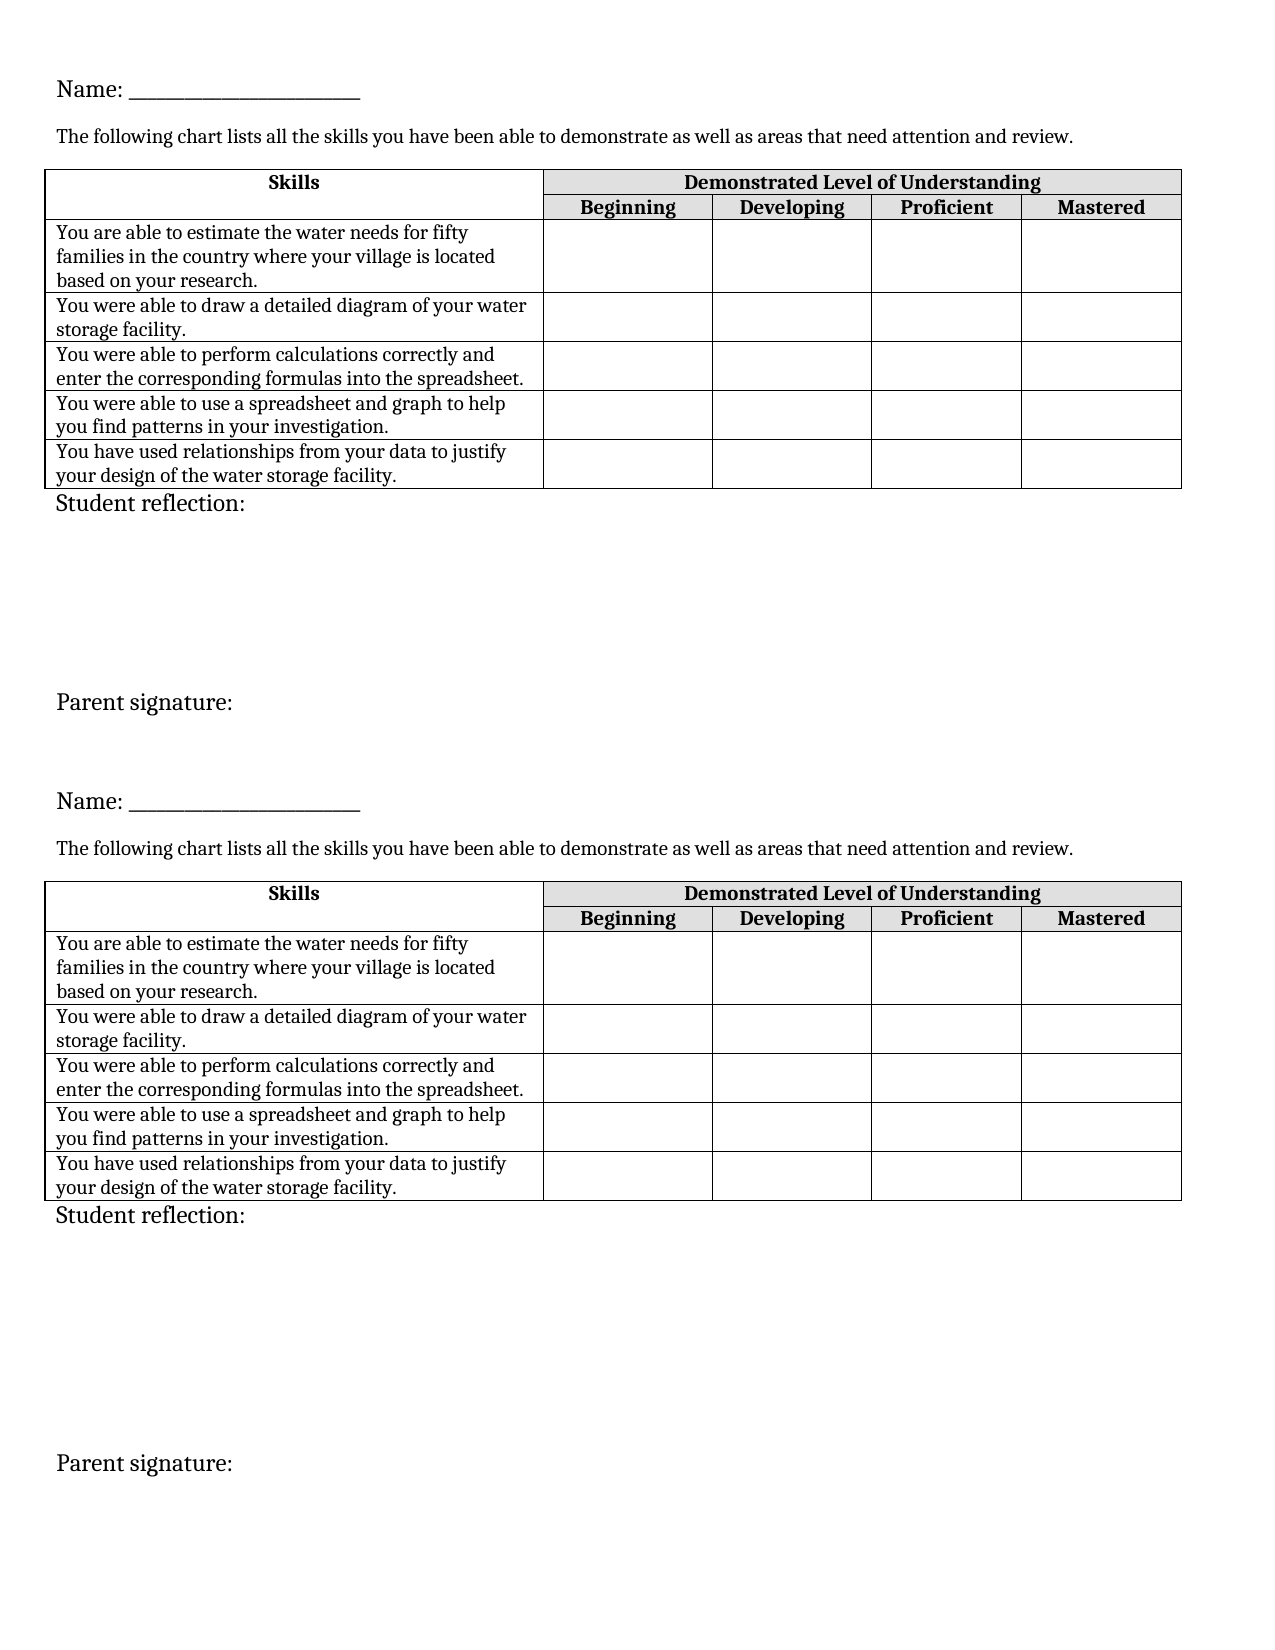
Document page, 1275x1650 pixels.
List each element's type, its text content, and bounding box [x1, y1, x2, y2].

table_cell [544, 220, 712, 292]
table_header Demonstrated Level of Understanding [544, 170, 1181, 194]
table_cell [1022, 220, 1181, 292]
table_cell [872, 1103, 1021, 1151]
table_cell You were able to use a spreadsheet and graph to help you find patterns in your investigation. [46, 1103, 543, 1151]
table_cell [872, 1005, 1021, 1053]
table_cell [713, 1103, 871, 1151]
table_cell Proficient [872, 195, 1021, 219]
table_cell [544, 440, 712, 488]
table_cell [872, 342, 1021, 390]
table_cell [713, 220, 871, 292]
table_cell [872, 293, 1021, 341]
table_cell [713, 440, 871, 488]
table_cell Developing [713, 195, 871, 219]
table_cell Mastered [1022, 907, 1181, 931]
table_cell You were able to use a spreadsheet and graph to help you find patterns in your investigation. [46, 391, 543, 439]
table_cell [1022, 1005, 1181, 1053]
table_cell Beginning [544, 907, 712, 931]
table_cell You were able to perform calculations correctly and enter the corresponding formulas into the spreadsheet. [46, 342, 543, 390]
table_cell [1022, 391, 1181, 439]
text The following chart lists all the skills you have been able to demonstrate as well as areas that need attention and review. [56, 124, 1228, 148]
table_cell [1022, 1103, 1181, 1151]
table_cell [713, 391, 871, 439]
table_cell You are able to estimate the water needs for fifty families in the country where your village is located based on your research. [46, 932, 543, 1004]
table_cell [544, 1054, 712, 1102]
table_cell You were able to draw a detailed diagram of your water storage facility. [46, 1005, 543, 1053]
table_cell [872, 440, 1021, 488]
table_cell You have used relationships from your data to justify your design of the water storage facility. [46, 440, 543, 488]
text The following chart lists all the skills you have been able to demonstrate as well as areas that need attention and review. [56, 836, 1228, 860]
table_cell Developing [713, 907, 871, 931]
table_cell [713, 1054, 871, 1102]
table_header Skills [46, 882, 543, 931]
table_cell [1022, 932, 1181, 1004]
table_cell [544, 293, 712, 341]
table_cell [544, 391, 712, 439]
table_cell [872, 391, 1021, 439]
table_cell Proficient [872, 907, 1021, 931]
table_cell [713, 293, 871, 341]
table_cell You were able to perform calculations correctly and enter the corresponding formulas into the spreadsheet. [46, 1054, 543, 1102]
table_cell [544, 1005, 712, 1053]
table_cell [872, 220, 1021, 292]
table_cell [1022, 1054, 1181, 1102]
text Name: _________________________ [56, 75, 1228, 104]
table_cell [1022, 440, 1181, 488]
table_cell [713, 932, 871, 1004]
table_cell You are able to estimate the water needs for fifty families in the country where your village is located based on your research. [46, 220, 543, 292]
text Name: _________________________ [56, 787, 1228, 815]
table_header Demonstrated Level of Understanding [544, 882, 1181, 906]
table_cell [872, 1054, 1021, 1102]
table_cell [872, 1152, 1021, 1200]
text Student reflection: [56, 489, 1228, 518]
table_cell [544, 932, 712, 1004]
text Parent signature: [56, 1449, 1228, 1477]
text Parent signature: [56, 687, 1228, 716]
table_cell You were able to draw a detailed diagram of your water storage facility. [46, 293, 543, 341]
table_cell [713, 1152, 871, 1200]
table_cell [544, 1103, 712, 1151]
table_header Skills [46, 170, 543, 219]
table_cell [1022, 293, 1181, 341]
table_cell [1022, 342, 1181, 390]
table_cell [544, 342, 712, 390]
table_cell [1022, 1152, 1181, 1200]
table_cell [713, 1005, 871, 1053]
table_cell [872, 932, 1021, 1004]
table_cell [713, 342, 871, 390]
table_cell You have used relationships from your data to justify your design of the water storage facility. [46, 1152, 543, 1200]
table_cell [544, 1152, 712, 1200]
table_cell Beginning [544, 195, 712, 219]
table_cell Mastered [1022, 195, 1181, 219]
text Student reflection: [56, 1201, 1228, 1229]
